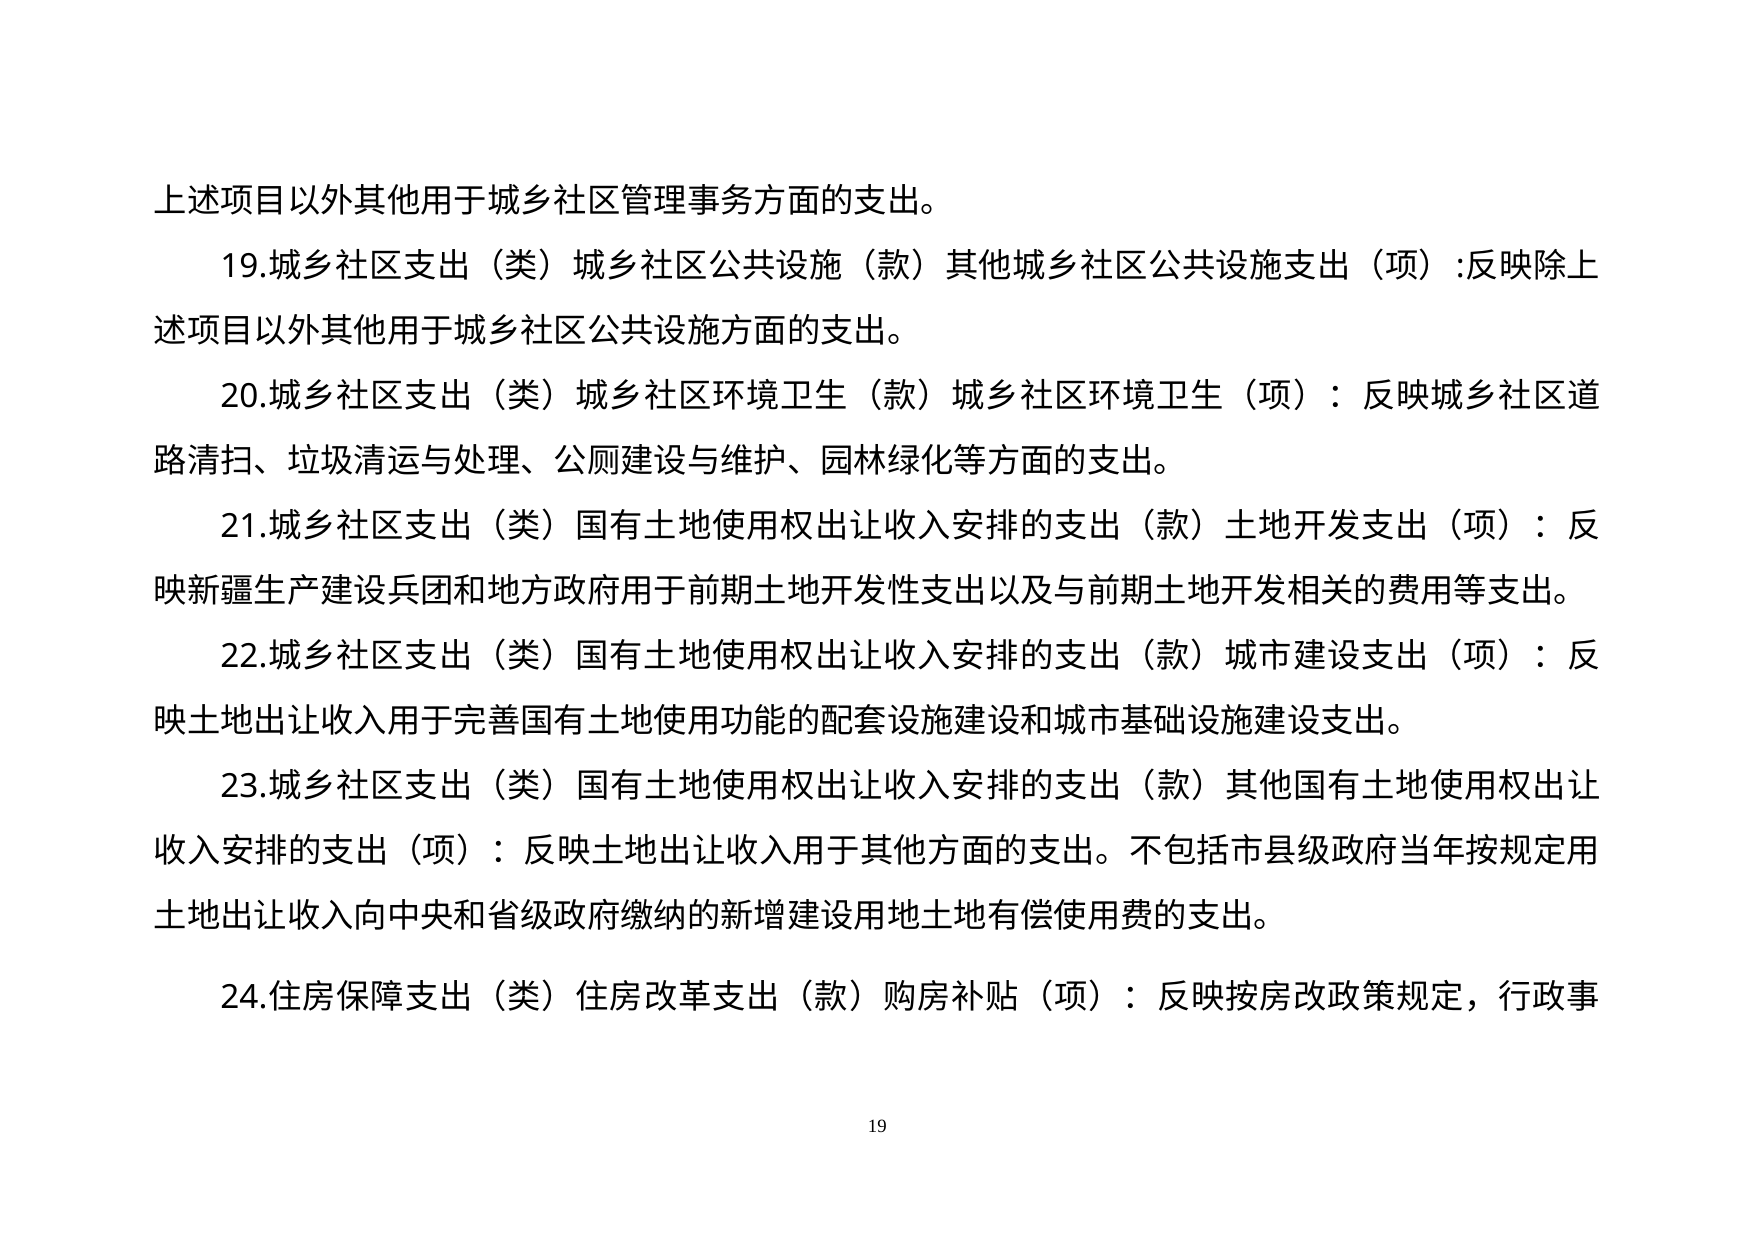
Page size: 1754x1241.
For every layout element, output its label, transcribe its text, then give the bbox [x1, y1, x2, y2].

text 21.城乡社区支出（类）国有土地使用权出让收入安排的支出（款）土地开发支出（项）：反映新疆生产建设兵团和地方政府用于前期土地开发性支出以及与前期土地开发相关的费用等支出。 [153, 490, 1600, 620]
text 23.城乡社区支出（类）国有土地使用权出让收入安排的支出（款）其他国有土地使用权出让收入安排的支出（项）：反映土地出让收入用于其他方面的支出。不包括市县级政府当年按规定用土地出让收入向中央和省级政府缴纳的新增建设用地土地有偿使用费的支出。 [153, 750, 1600, 945]
text 22.城乡社区支出（类）国有土地使用权出让收入安排的支出（款）城市建设支出（项）：反映土地出让收入用于完善国有土地使用功能的配套设施建设和城市基础设施建设支出。 [153, 620, 1600, 750]
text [153, 165, 1600, 230]
text 19.城乡社区支出（类）城乡社区公共设施（款）其他城乡社区公共设施支出（项）:反映除上述项目以外其他用于城乡社区公共设施方面的支出。 [153, 230, 1600, 360]
text 20.城乡社区支出（类）城乡社区环境卫生（款）城乡社区环境卫生（项）：反映城乡社区道路清扫、垃圾清运与处理、公厕建设与维护、园林绿化等方面的支出。 [153, 360, 1600, 490]
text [153, 961, 1600, 1026]
